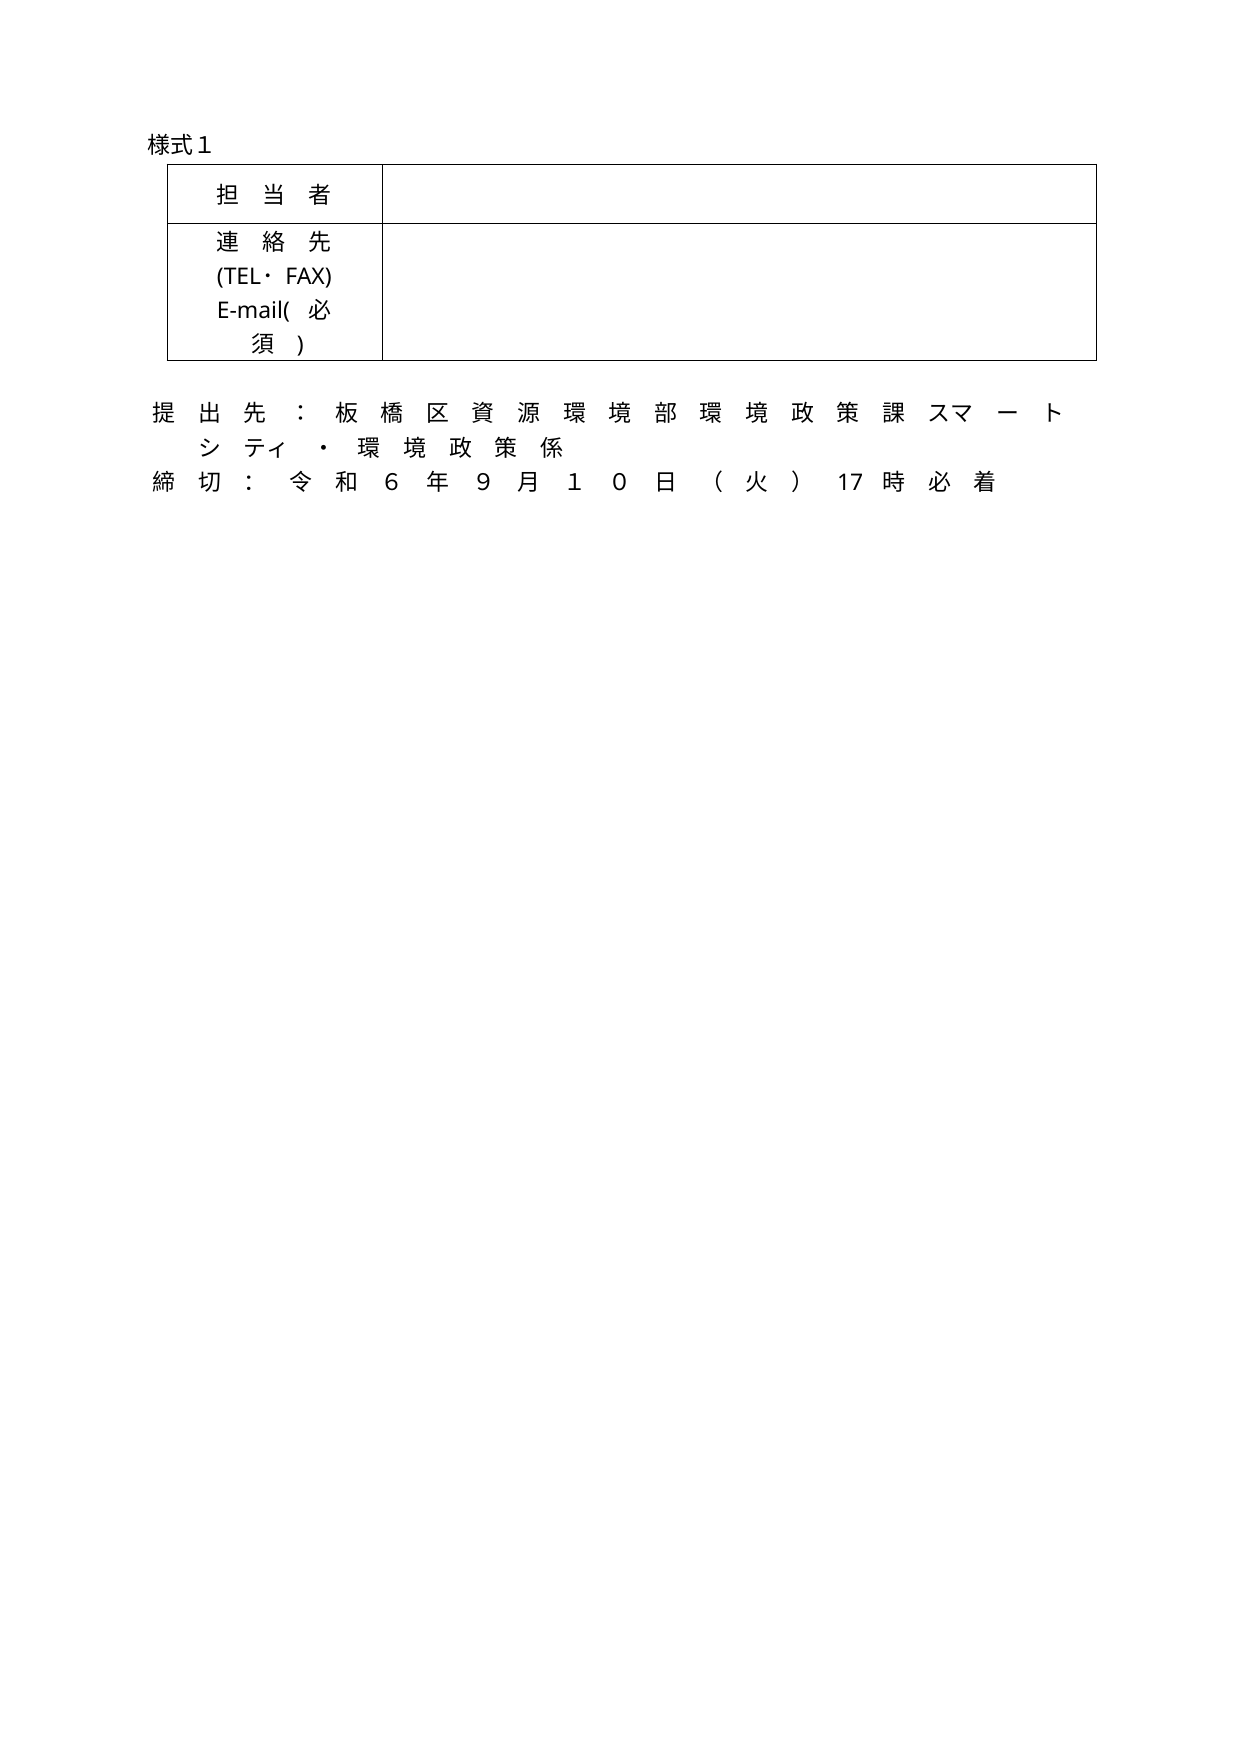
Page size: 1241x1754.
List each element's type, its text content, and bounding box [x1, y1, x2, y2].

table_cell 連絡先 (TEL･FAX) E-mail(必須) [168, 224, 382, 360]
table_cell [383, 165, 1096, 222]
text 提出先：板橋区資源環境部環境政策課スマートシティ・環境政策係 [152, 395, 1088, 463]
table_cell [383, 224, 1096, 360]
table_cell 担当者 [168, 165, 382, 222]
text 締切：令和６年９月１０日（火）17時必着 [152, 463, 1088, 497]
